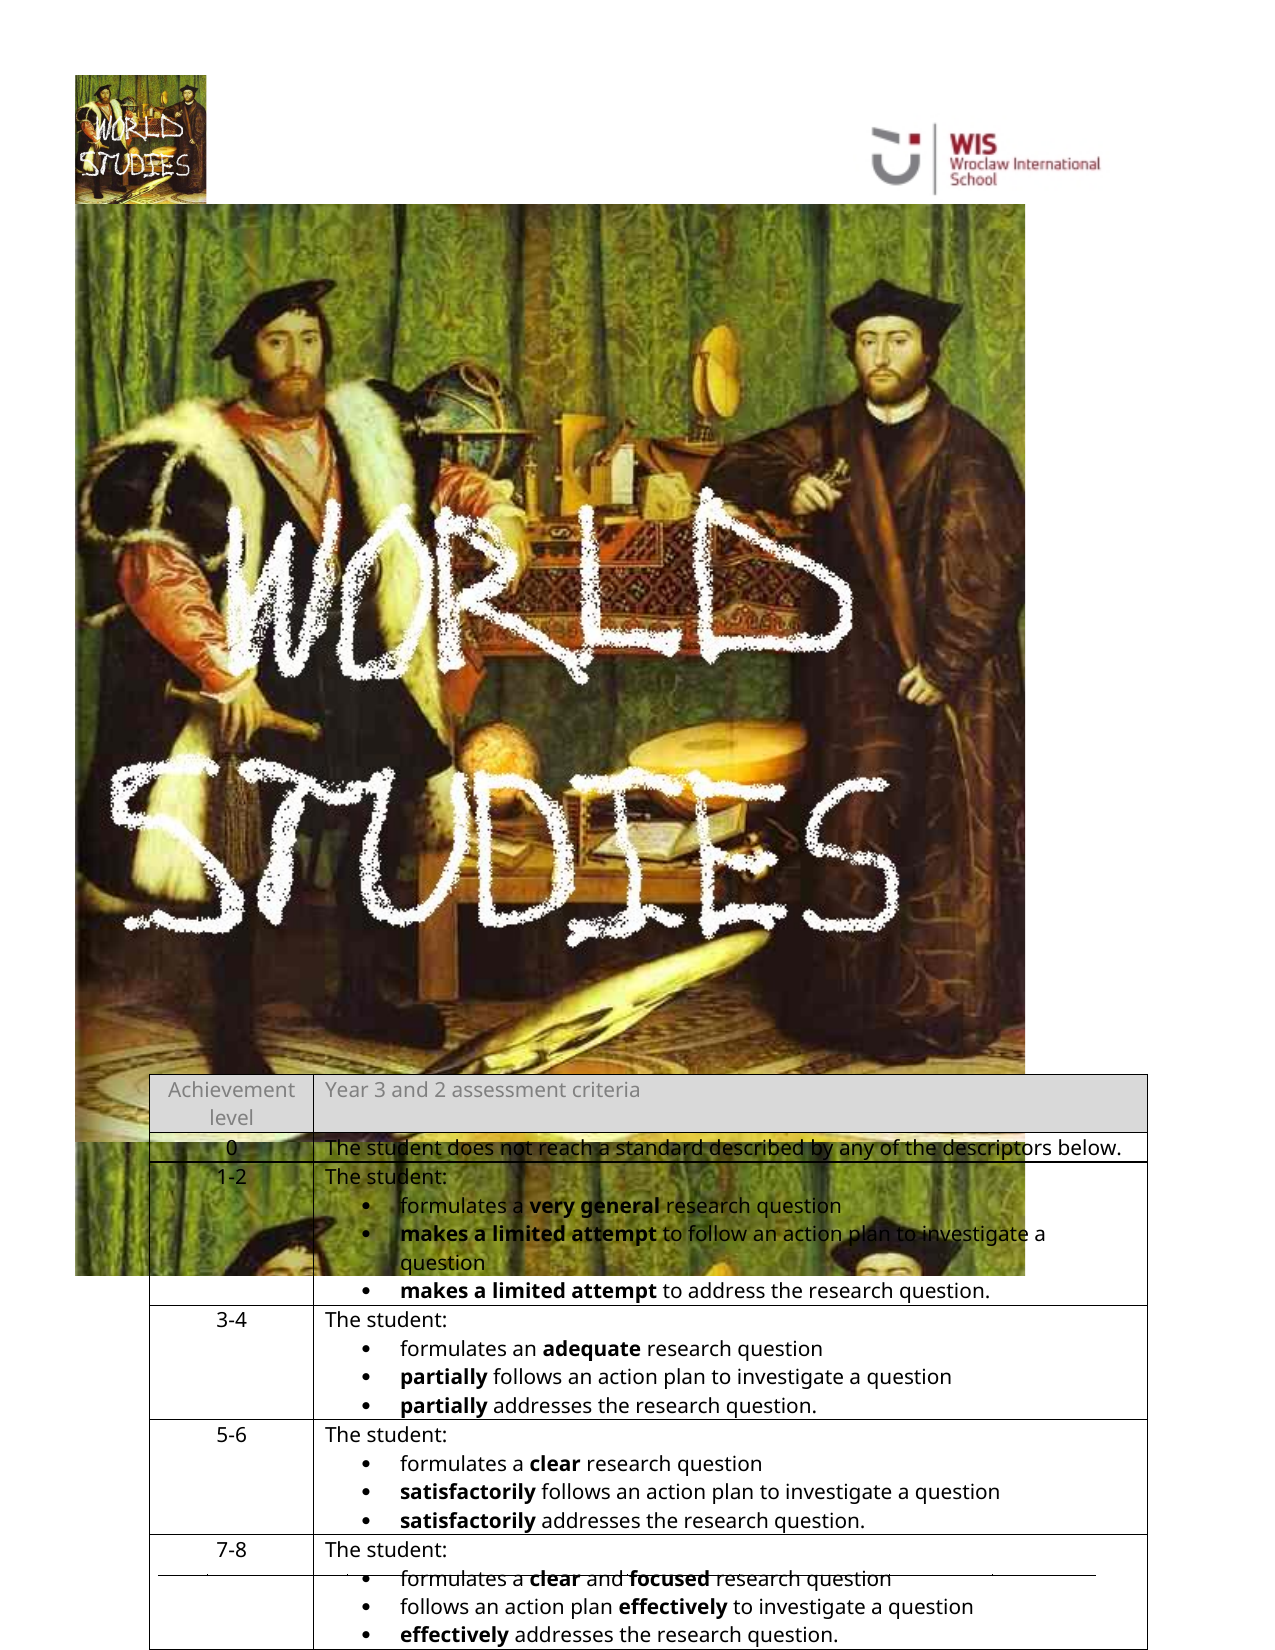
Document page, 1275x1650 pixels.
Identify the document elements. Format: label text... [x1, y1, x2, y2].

table_cell The student: formulates a clear research question satisfactorily follows an action plan to investigate a question satisfactorily addresses the research question. [314, 1420, 1147, 1534]
table_header Achievement level [150, 1075, 313, 1132]
table_cell 3-4 [150, 1306, 313, 1419]
table_cell 0 [150, 1133, 313, 1161]
table_header Year 3 and 2 assessment criteria [314, 1075, 1147, 1132]
table_cell The student: formulates a clear and focused research question follows an action plan effectively to investigate a question effectively addresses the research question. [314, 1535, 1147, 1649]
table_cell The student: formulates an adequate research question partially follows an action plan to investigate a question partially addresses the research question. [314, 1306, 1147, 1419]
table_cell 5-6 [150, 1420, 313, 1534]
table_cell The student does not reach a standard described by any of the descriptors below. [314, 1133, 1147, 1161]
table_cell 7-8 [150, 1535, 313, 1649]
table_cell The student: formulates a very general research question makes a limited attempt to follow an action plan to investigate a question makes a limited attempt to address the research question. [314, 1163, 1147, 1304]
table_cell 1-2 [150, 1163, 313, 1304]
picture [75, 75, 1122, 1276]
